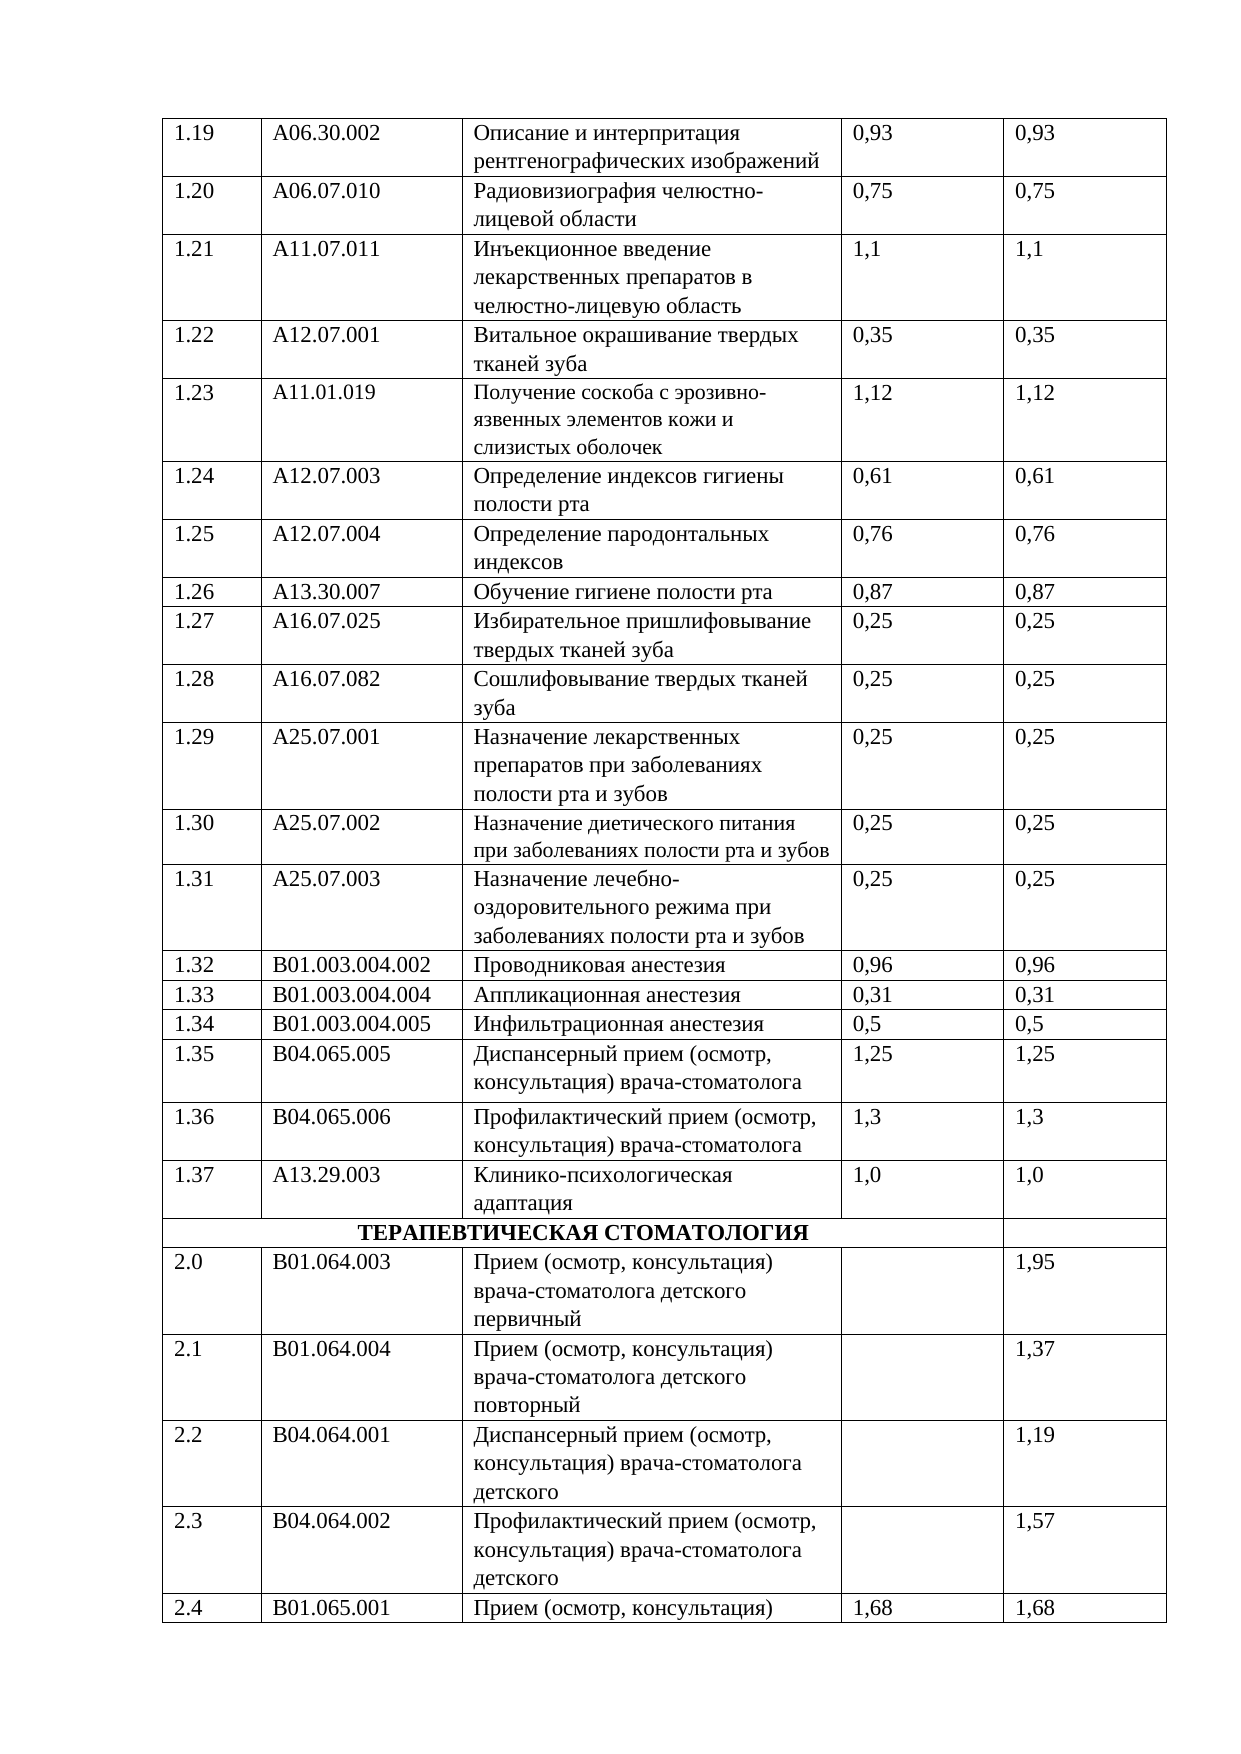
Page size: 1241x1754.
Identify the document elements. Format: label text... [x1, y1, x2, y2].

table_cell А16.07.082 [262, 665, 462, 722]
table_cell Назначение лечебно-оздоровительного режима при заболеваниях полости рта и зубов [463, 865, 841, 950]
table_cell 1,57 [1004, 1507, 1166, 1593]
table_cell 0,25 [842, 723, 1003, 808]
table_cell Назначение лекарственных препаратов при заболеваниях полости рта и зубов [463, 723, 841, 808]
table_cell 0,25 [1004, 665, 1166, 722]
table_cell А13.29.003 [262, 1161, 462, 1218]
table_cell 2.0 [163, 1248, 261, 1333]
table_cell Аппликационная анестезия [463, 981, 841, 1009]
table_cell [842, 1507, 1003, 1593]
table_cell Избирательное пришлифовывание твердых тканей зуба [463, 607, 841, 664]
table_cell Проводниковая анестезия [463, 951, 841, 980]
table_cell Сошлифовывание твердых тканей зуба [463, 665, 841, 722]
table_cell 1.34 [163, 1010, 261, 1039]
table_cell 1.32 [163, 951, 261, 980]
table_cell 1.31 [163, 865, 261, 950]
table_cell 1,0 [1004, 1161, 1166, 1218]
table_cell 0,25 [842, 865, 1003, 950]
table_cell 1.25 [163, 520, 261, 577]
table_cell 1.21 [163, 235, 261, 320]
table_cell 1,25 [1004, 1040, 1166, 1102]
table_cell 0,25 [842, 665, 1003, 722]
table_cell А25.07.001 [262, 723, 462, 808]
table_cell 1,95 [1004, 1248, 1166, 1333]
table_cell А12.07.003 [262, 462, 462, 519]
table_cell 0,61 [1004, 462, 1166, 519]
table_cell 1,68 [1004, 1594, 1166, 1622]
table_cell 2.3 [163, 1507, 261, 1593]
table_cell А13.30.007 [262, 578, 462, 606]
table_cell 1.22 [163, 321, 261, 378]
table_cell А16.07.025 [262, 607, 462, 664]
table_cell 0,61 [842, 462, 1003, 519]
table_cell A11.01.019 [262, 379, 462, 461]
table_cell 0,25 [1004, 723, 1166, 808]
table_cell 1,1 [1004, 235, 1166, 320]
table_cell 0,96 [842, 951, 1003, 980]
table_cell 1.27 [163, 607, 261, 664]
table_cell Профилактический прием (осмотр, консультация) врача-стоматолога [463, 1103, 841, 1160]
table_cell 1,3 [842, 1103, 1003, 1160]
table_cell А12.07.004 [262, 520, 462, 577]
table_cell 1,12 [842, 379, 1003, 461]
table_cell 1,37 [1004, 1335, 1166, 1420]
table_cell 0,96 [1004, 951, 1166, 980]
table_cell 1,12 [1004, 379, 1166, 461]
table_cell 0,25 [1004, 810, 1166, 864]
table_cell 0,87 [842, 578, 1003, 606]
table_cell 1,0 [842, 1161, 1003, 1218]
table_cell Клинико-психологическая адаптация [463, 1161, 841, 1218]
table_cell ТЕРАПЕВТИЧЕСКАЯ СТОМАТОЛОГИЯ [163, 1219, 1003, 1247]
table_cell В04.064.002 [262, 1507, 462, 1593]
table_cell 0,25 [1004, 865, 1166, 950]
table_cell Инъекционное введение лекарственных препаратов в челюстно-лицевую область [463, 235, 841, 320]
table_cell [1004, 1219, 1166, 1247]
table_cell 1,25 [842, 1040, 1003, 1102]
table_cell 0,5 [1004, 1010, 1166, 1039]
table_cell А12.07.001 [262, 321, 462, 378]
table_cell Профилактический прием (осмотр, консультация) врача-стоматолога детского [463, 1507, 841, 1593]
table_cell 0,35 [1004, 321, 1166, 378]
table_cell 1.35 [163, 1040, 261, 1102]
table_cell 0,75 [1004, 177, 1166, 234]
table_cell 1,19 [1004, 1421, 1166, 1506]
table_cell 1,1 [842, 235, 1003, 320]
table_cell 0,76 [842, 520, 1003, 577]
table_cell А25.07.002 [262, 810, 462, 864]
table_cell А25.07.003 [262, 865, 462, 950]
table_cell 1.36 [163, 1103, 261, 1160]
table_cell 0,5 [842, 1010, 1003, 1039]
table_cell Получение соскоба с эрозивно-язвенных элементов кожи и слизистых оболочек [463, 379, 841, 461]
table_cell 0,25 [842, 607, 1003, 664]
table_cell 0,25 [842, 810, 1003, 864]
table_cell 1,3 [1004, 1103, 1166, 1160]
table_cell Определение пародонтальных индексов [463, 520, 841, 577]
table_cell В04.064.001 [262, 1421, 462, 1506]
table_cell Витальное окрашивание твердых тканей зуба [463, 321, 841, 378]
table_cell В01.064.004 [262, 1335, 462, 1420]
table_cell 1.28 [163, 665, 261, 722]
table_cell 0,93 [1004, 119, 1166, 176]
table_cell 1,68 [842, 1594, 1003, 1622]
table_cell 0,31 [842, 981, 1003, 1009]
table_cell [842, 1248, 1003, 1333]
table_cell 1.23 [163, 379, 261, 461]
table_cell В01.003.004.004 [262, 981, 462, 1009]
table_cell 1.24 [163, 462, 261, 519]
table_cell А06.07.010 [262, 177, 462, 234]
table_cell В01.003.004.005 [262, 1010, 462, 1039]
table_cell 1.20 [163, 177, 261, 234]
table_cell 2.4 [163, 1594, 261, 1622]
table_cell 1.19 [163, 119, 261, 176]
table_cell 0,31 [1004, 981, 1166, 1009]
table_cell В04.065.005 [262, 1040, 462, 1102]
table_cell 0,35 [842, 321, 1003, 378]
table_cell Диспансерный прием (осмотр, консультация) врача-стоматолога детского [463, 1421, 841, 1506]
table_cell 1.33 [163, 981, 261, 1009]
table_cell Радиовизиография челюстно-лицевой области [463, 177, 841, 234]
table_cell 1.37 [163, 1161, 261, 1218]
table_cell Инфильтрационная анестезия [463, 1010, 841, 1039]
table_cell Прием (осмотр, консультация) врача-стоматолога детского первичный [463, 1248, 841, 1333]
table_cell Прием (осмотр, консультация) врача-стоматолога детского повторный [463, 1335, 841, 1420]
table_cell [842, 1421, 1003, 1506]
table_cell Обучение гигиене полости рта [463, 578, 841, 606]
table_cell 0,75 [842, 177, 1003, 234]
table_cell В01.065.001 [262, 1594, 462, 1622]
table_cell 1.29 [163, 723, 261, 808]
table_cell 0,87 [1004, 578, 1166, 606]
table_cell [463, 1594, 841, 1622]
table_cell Описание и интерпритация рентгенографических изображений [463, 119, 841, 176]
table_cell 0,93 [842, 119, 1003, 176]
table_cell [842, 1335, 1003, 1420]
table_cell 0,25 [1004, 607, 1166, 664]
table_cell 0,76 [1004, 520, 1166, 577]
table_cell В04.065.006 [262, 1103, 462, 1160]
table_cell А06.30.002 [262, 119, 462, 176]
table_cell 2.2 [163, 1421, 261, 1506]
table_cell 1.30 [163, 810, 261, 864]
table_cell Назначение диетического питания при заболеваниях полости рта и зубов [463, 810, 841, 864]
table_cell В01.003.004.002 [262, 951, 462, 980]
table_cell Определение индексов гигиены полости рта [463, 462, 841, 519]
table_cell В01.064.003 [262, 1248, 462, 1333]
table_cell Диспансерный прием (осмотр, консультация) врача-стоматолога [463, 1040, 841, 1102]
table_cell А11.07.011 [262, 235, 462, 320]
table_cell 1.26 [163, 578, 261, 606]
table_cell 2.1 [163, 1335, 261, 1420]
